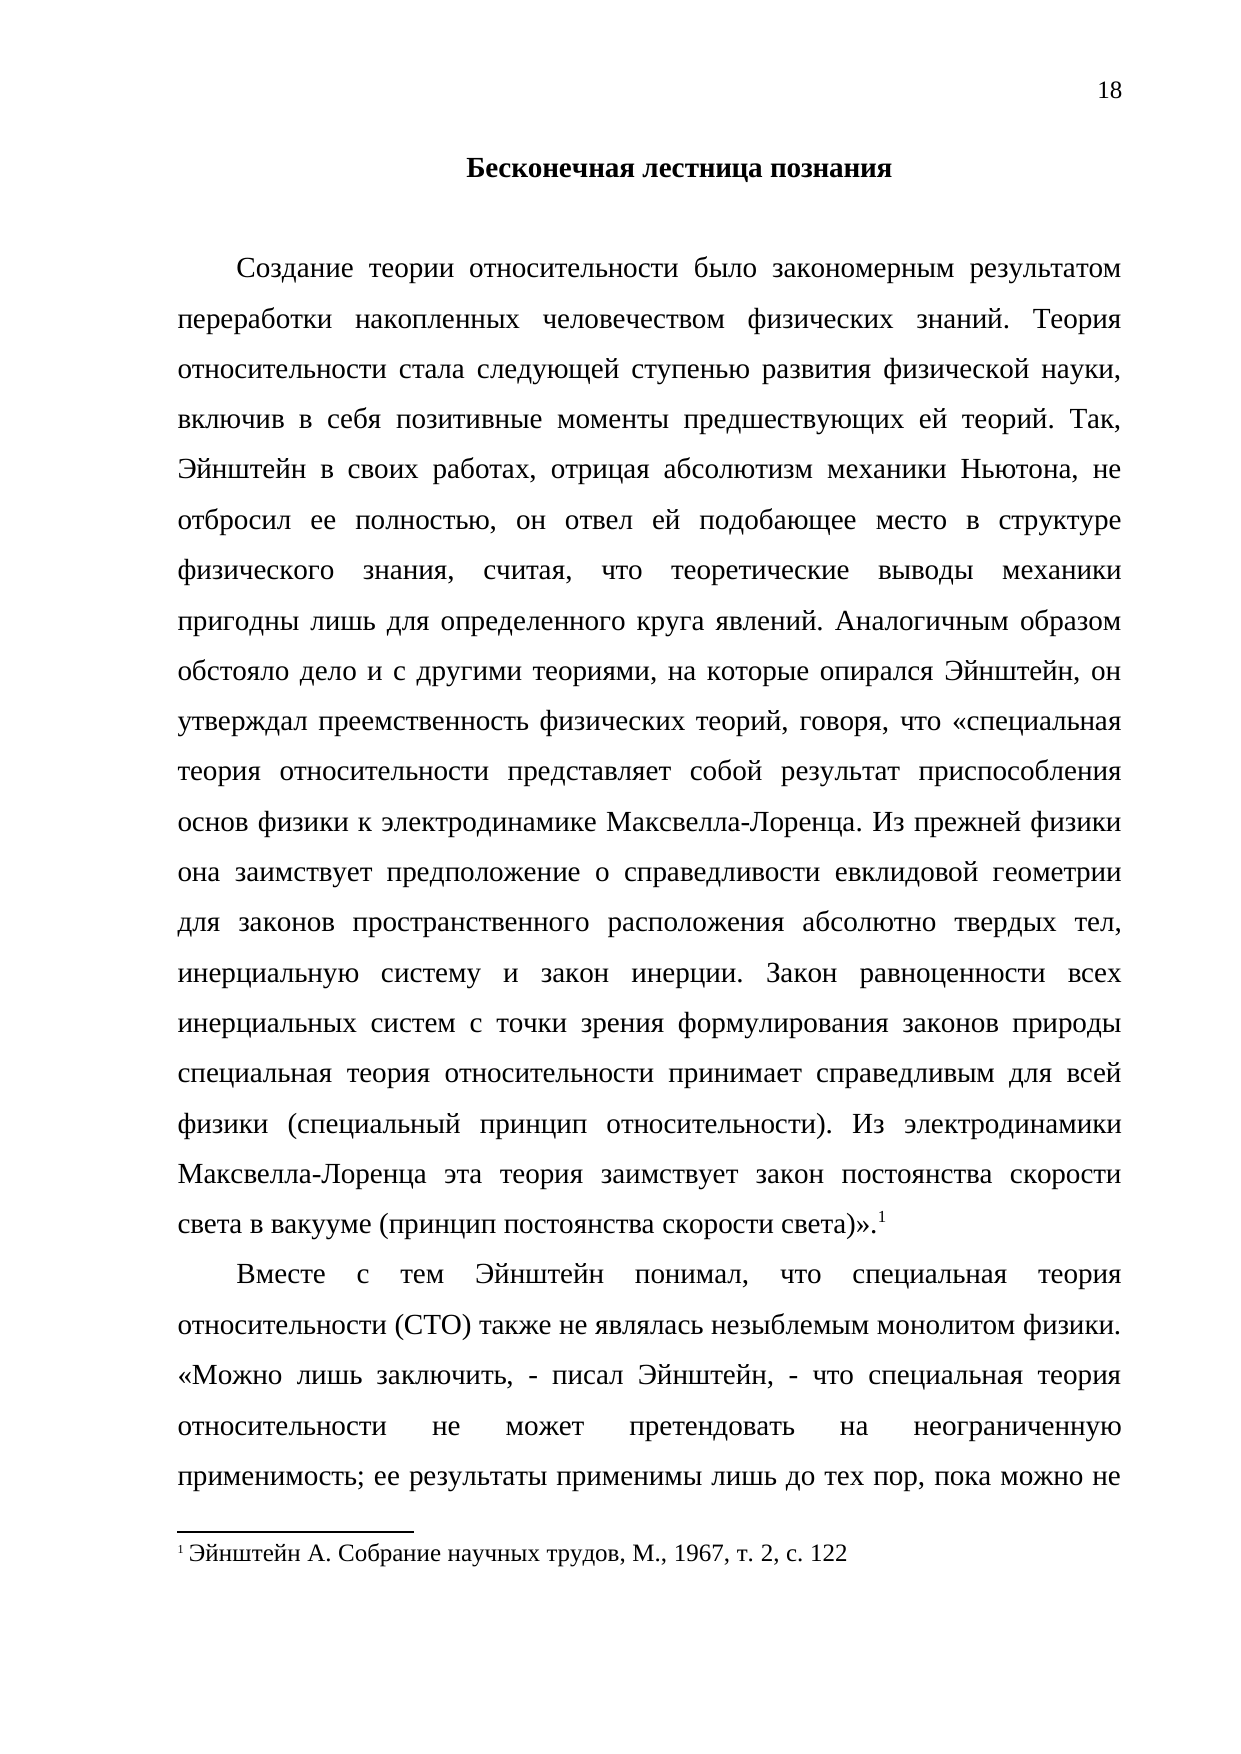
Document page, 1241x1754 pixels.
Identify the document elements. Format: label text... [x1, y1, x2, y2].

text Создание теории относительности было закономерным результатом переработки накопленных человечеством физических знаний. Теория относительности стала следующей ступенью развития физической науки, включив в себя позитивные моменты предшествующих ей теорий. Так, Эйнштейн в своих работах, отрицая абсолютизм механики Ньютона, не отбросил ее полностью, он отвел ей подобающее место в структуре физического знания, считая, что теоретические выводы механики пригодны лишь для определенного круга явлений. Аналогичным образом обстояло дело и с другими теориями, на которые опирался Эйнштейн, он утверждал преемственность физических теорий, говоря, что «специальная теория относительности представляет собой результат приспособления основ физики к электродинамике Максвелла-Лоренца. Из прежней физики она заимствует предположение о справедливости евклидовой геометрии для законов пространственного расположения абсолютно твердых тел, инерциальную систему и закон инерции. Закон равноценности всех инерциальных систем с точки зрения формулирования законов природы специальная теория относительности принимает справедливым для всей физики (специальный принцип относительности). Из электродинамики Максвелла-Лоренца эта теория заимствует закон постоянства скорости света в вакууме (принцип постоянства скорости света)». [177, 251, 1122, 1240]
text Бесконечная лестница познания [177, 150, 1122, 183]
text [177, 1257, 1122, 1492]
